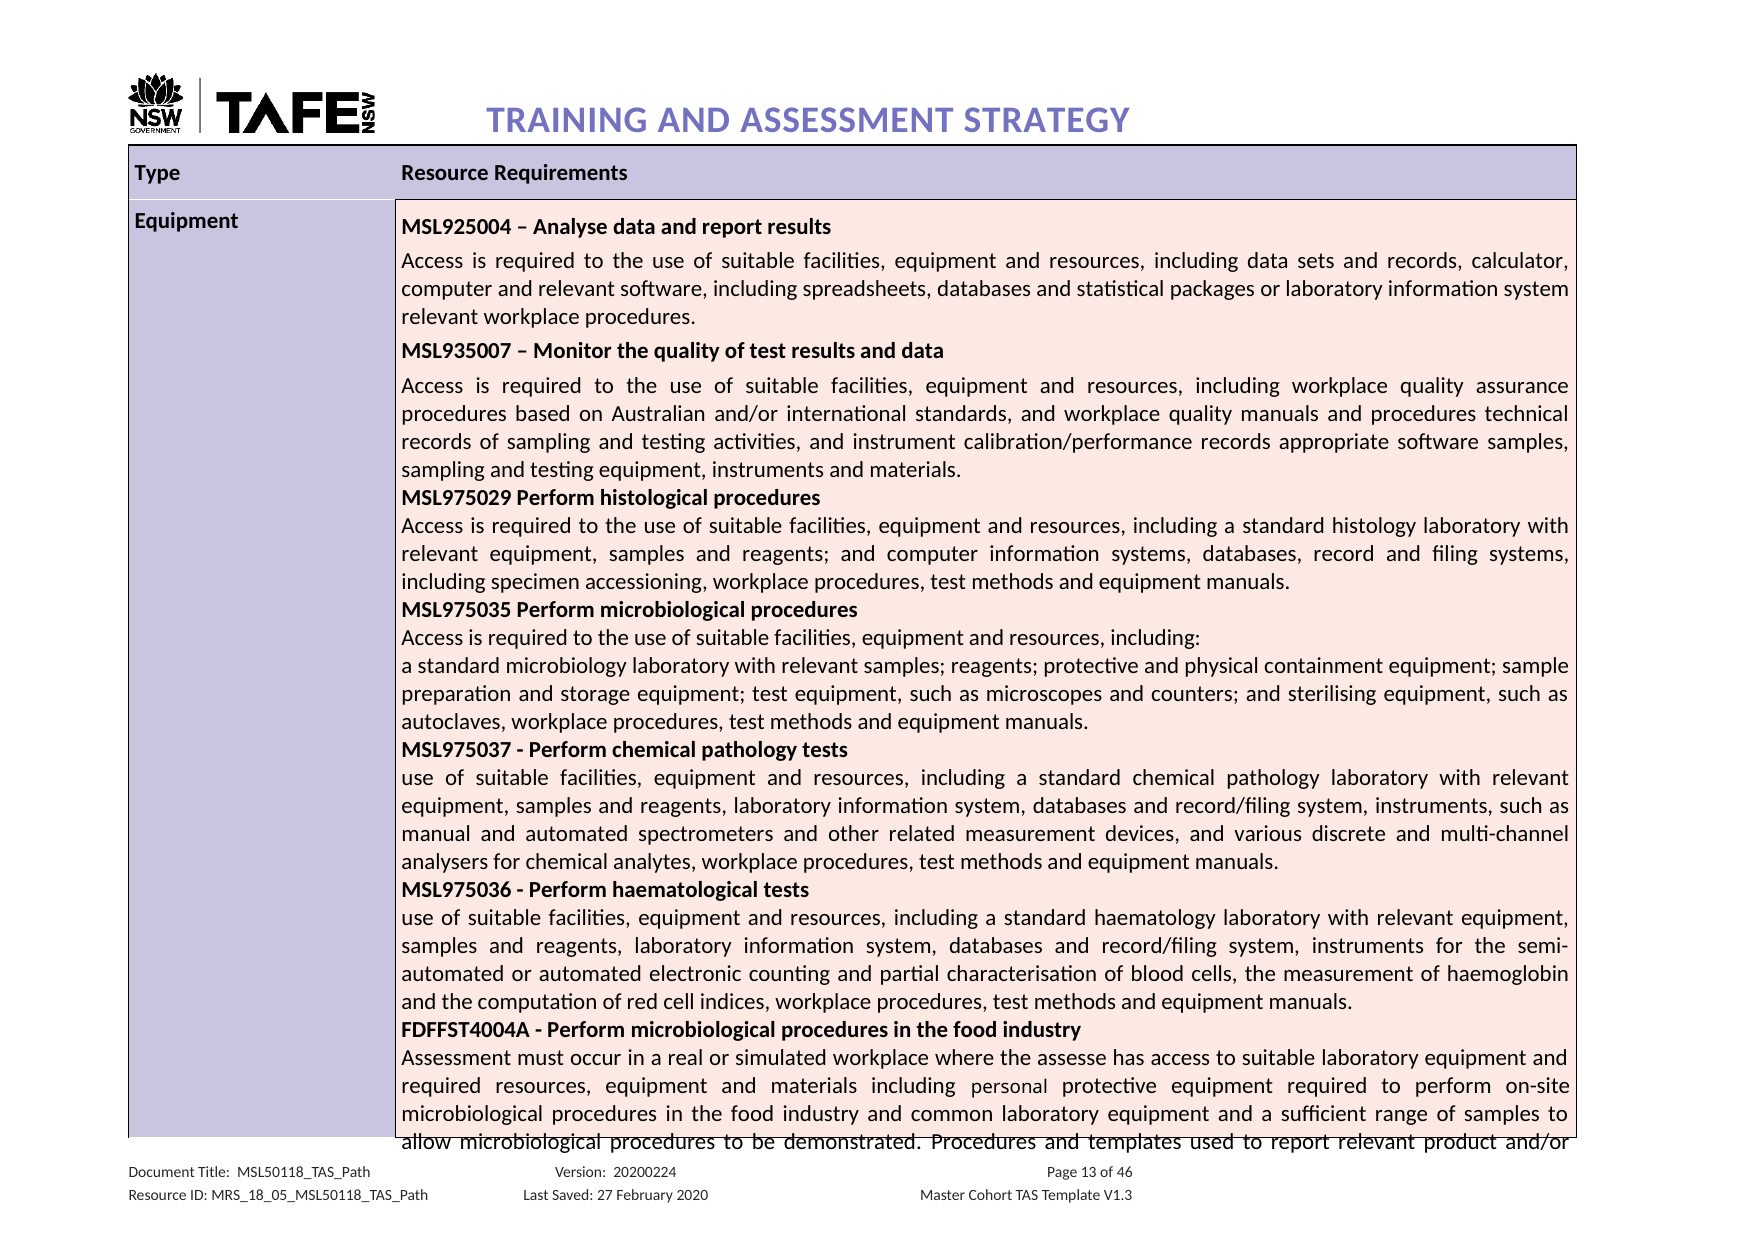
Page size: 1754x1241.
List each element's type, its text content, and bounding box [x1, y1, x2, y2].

table_header Resource Requirements [395, 146, 1576, 199]
table_header Type [129, 146, 395, 199]
picture [128, 73, 375, 133]
table_cell MSL925004 – Analyse data and report results Access is required to the use of suitable facilities, equipment and resources, including data sets and records, calculator, computer and relevant software, including spreadsheets, databases and statistical packages or laboratory information system relevant workplace procedures. MSL935007 – Monitor the quality of test results and data Access is required to the use of suitable facilities, equipment and resources, including workplace quality assurance procedures based on Australian and/or international standards, and workplace quality manuals and procedures technical records of sampling and testing activities, and instrument calibration/performance records appropriate software samples, sampling and testing equipment, instruments and materials. MSL975029 Perform histological procedures Access is required to the use of suitable facilities, equipment and resources, including a standard histology laboratory with relevant equipment, samples and reagents; and computer information systems, databases, record and filing systems, including specimen accessioning, workplace procedures, test methods and equipment manuals. MSL975035 Perform microbiological procedures Access is required to the use of suitable facilities, equipment and resources, including: a standard microbiology laboratory with relevant samples; reagents; protective and physical containment equipment; sample preparation and storage equipment; test equipment, such as microscopes and counters; and sterilising equipment, such as autoclaves, workplace procedures, test methods and equipment manuals. MSL975037 - Perform chemical pathology tests use of suitable facilities, equipment and resources, including a standard chemical pathology laboratory with relevant equipment, samples and reagents, laboratory information system, databases and record/filing system, instruments, such as manual and automated spectrometers and other related measurement devices, and various discrete and multi-channel analysers for chemical analytes, workplace procedures, test methods and equipment manuals. MSL975036 - Perform haematological tests use of suitable facilities, equipment and resources, including a standard haematology laboratory with relevant equipment, samples and reagents, laboratory information system, databases and record/filing system, instruments for the semi-automated or automated electronic counting and partial characterisation of blood cells, the measurement of haemoglobin and the computation of red cell indices, workplace procedures, test methods and equipment manuals. FDFFST4004A - Perform microbiological procedures in the food industry Assessment must occur in a real or simulated workplace where the assesse has access to suitable laboratory equipment and required resources, equipment and materials including personal protective equipment required to perform on-site microbiological procedures in the food industry and common laboratory equipment and a sufficient range of samples to allow microbiological procedures to be demonstrated. Procedures and templates used to report relevant product and/or process information and recorded results. MSL975030 - Perform immunohaematological tests Access is required to the use of suitable facilities, equipment and resources, including a standard transfusion/immunohaematology laboratory with relevant equipment, samples, reagents, laboratory information management system, databases and record/filing system, workplace procedures, test methods and equipment manuals. [396, 200, 1576, 1137]
table_cell Equipment [129, 200, 395, 1137]
